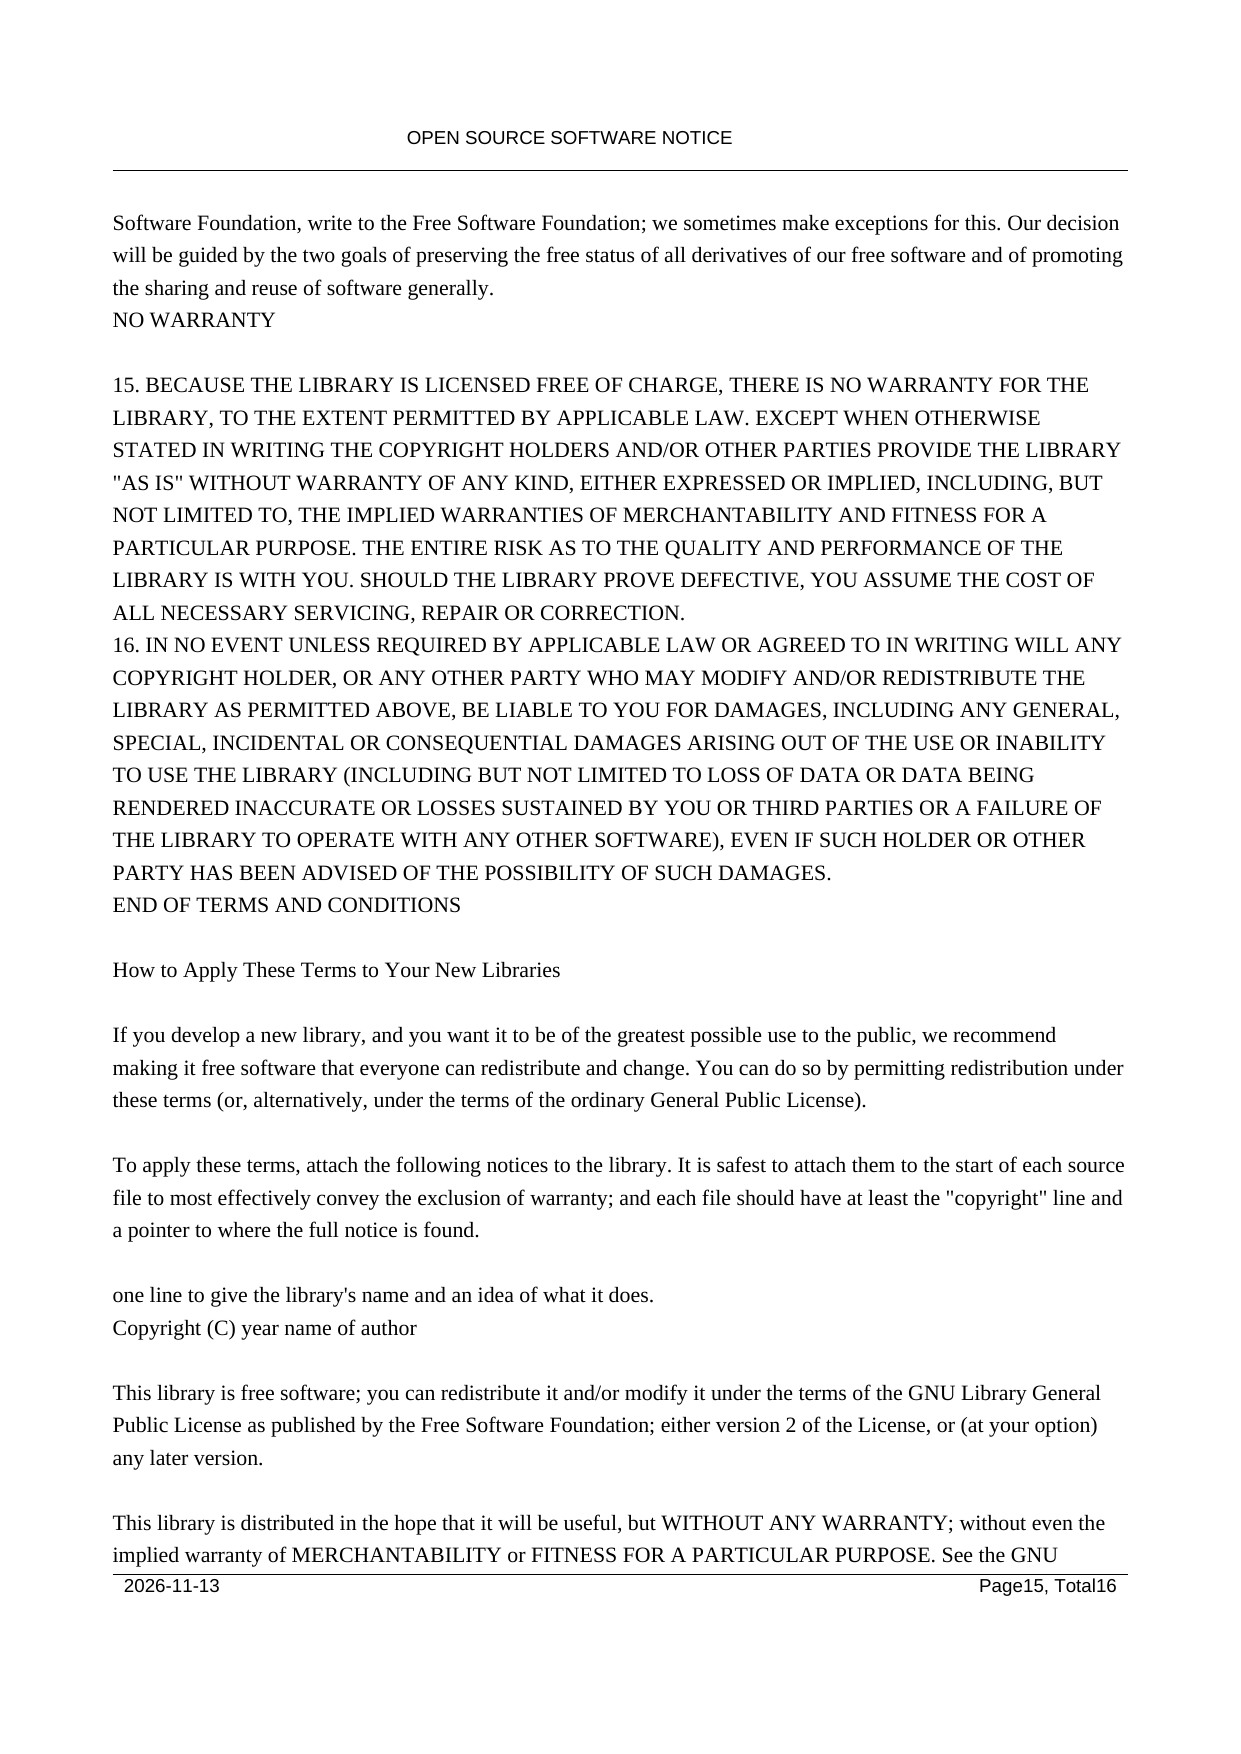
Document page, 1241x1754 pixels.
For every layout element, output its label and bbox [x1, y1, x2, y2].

text [112, 206, 1128, 1571]
